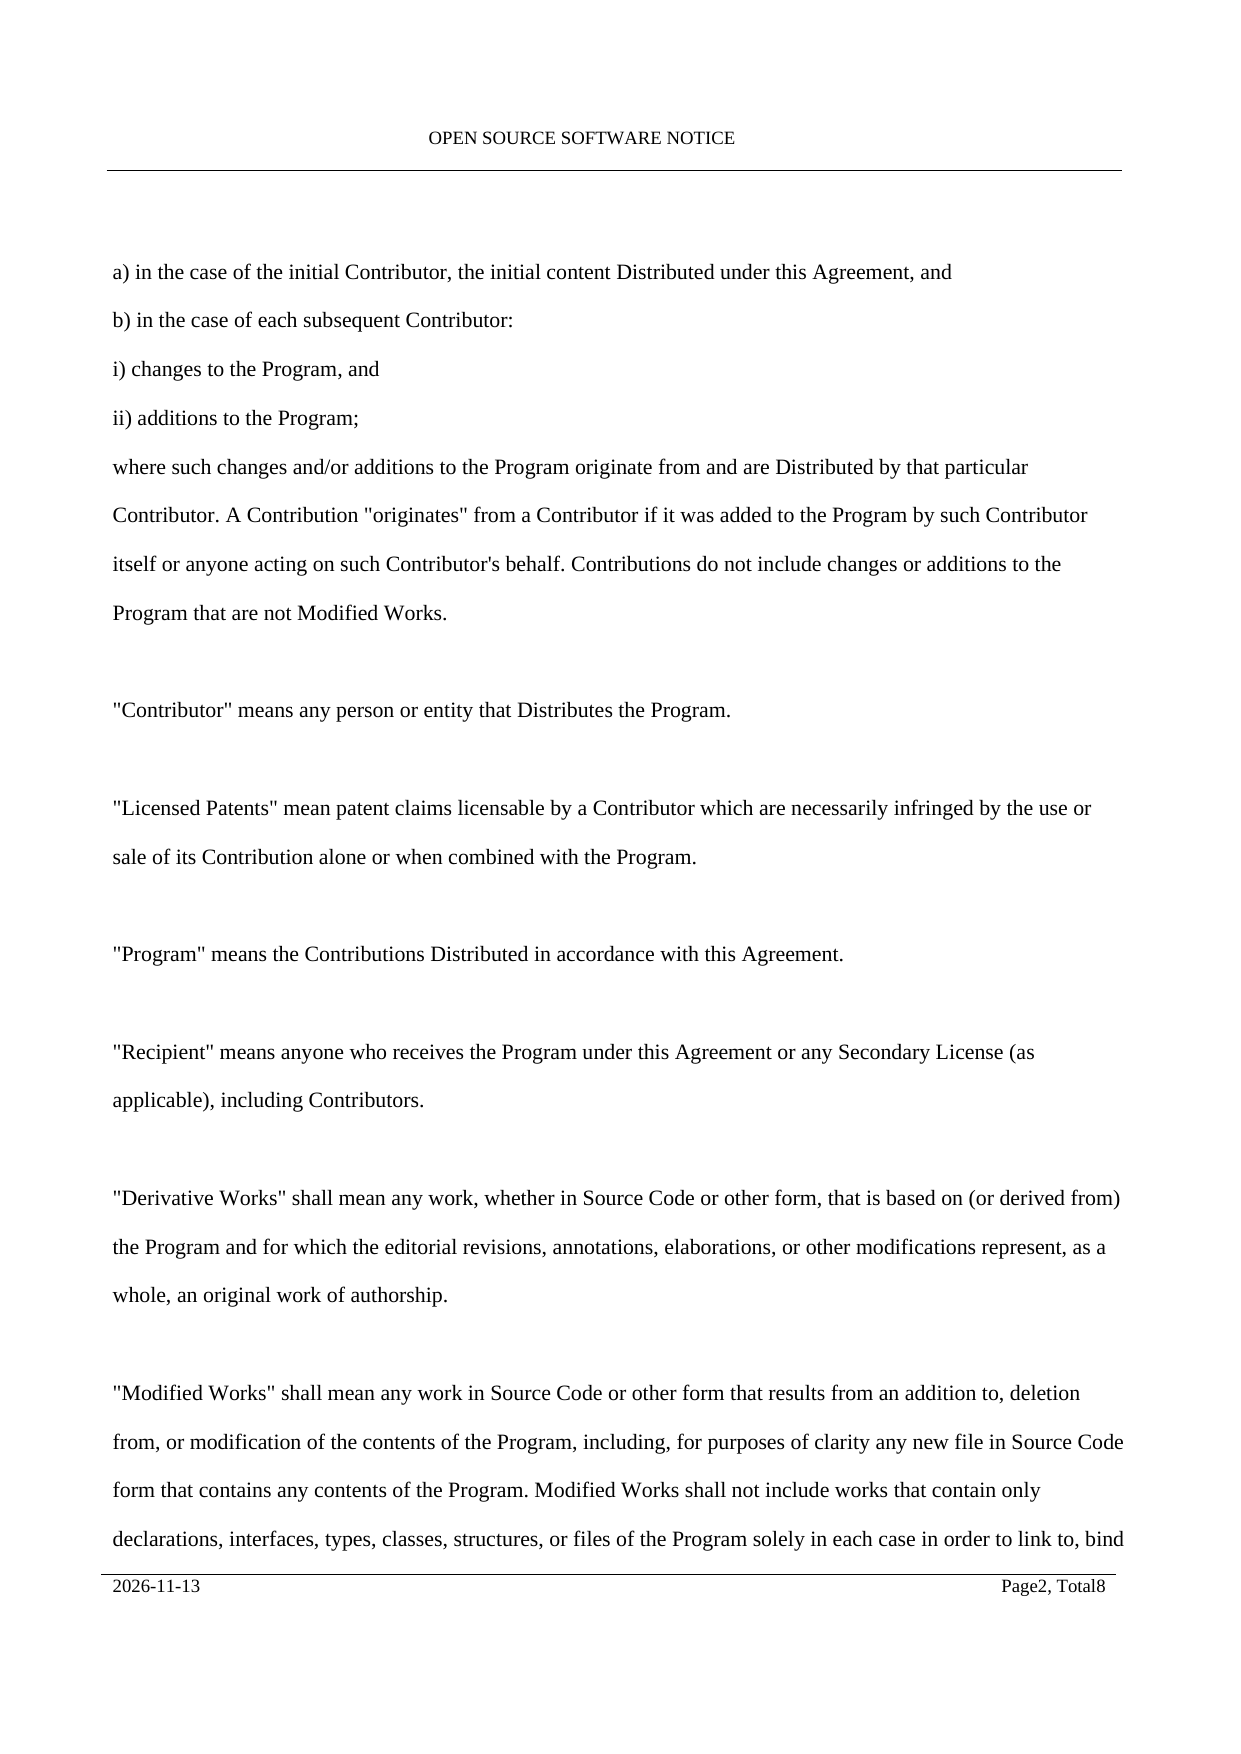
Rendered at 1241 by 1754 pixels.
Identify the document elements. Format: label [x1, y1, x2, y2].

text [112, 206, 1128, 1555]
